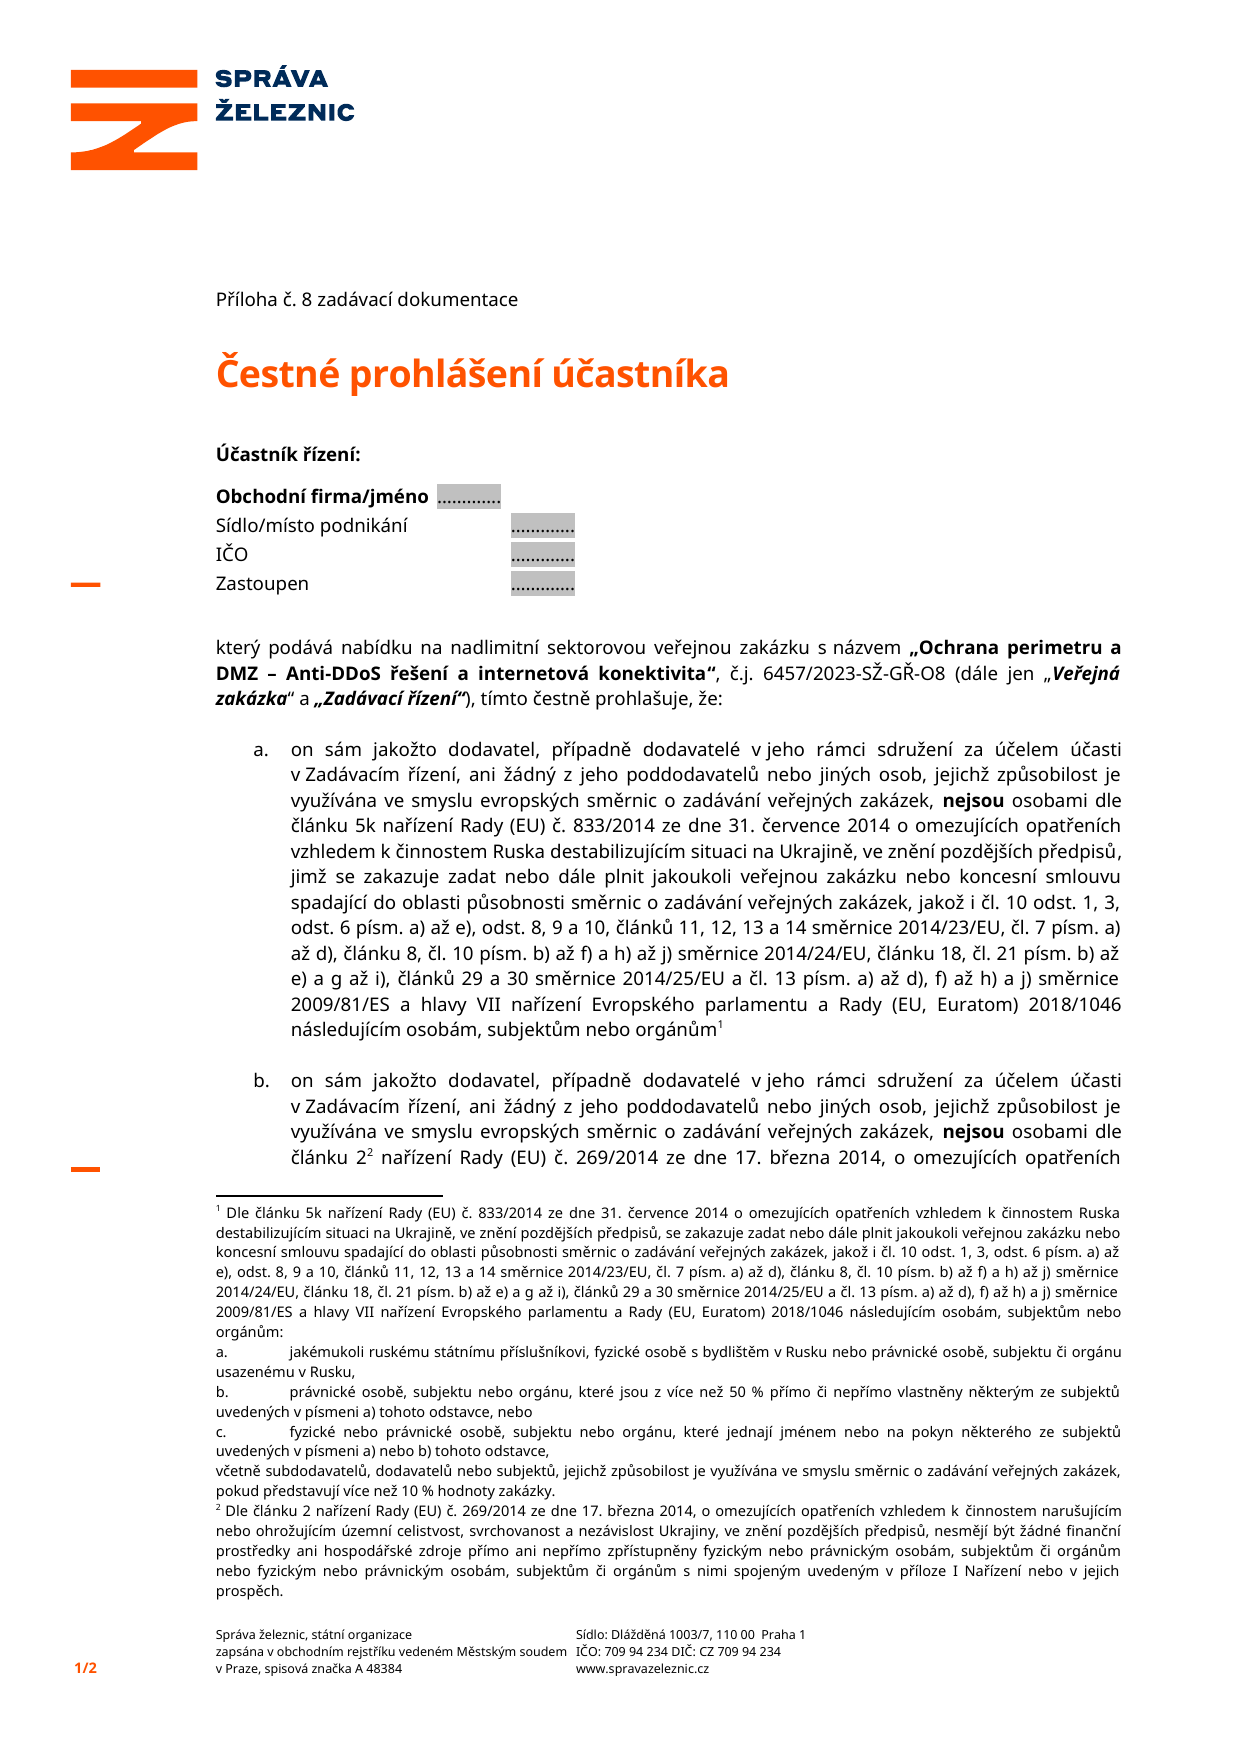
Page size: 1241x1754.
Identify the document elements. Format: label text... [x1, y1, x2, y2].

text který podává nabídku na nadlimitní sektorovou veřejnou zakázku s názvem „Ochrana perimetru a DMZ – Anti-DDoS řešení a internetová konektivita“, č.j. 6457/2023-SŽ-GŘ-O8 (dále jen „Veřejná zakázka“ a „Zadávací řízení“), tímto čestně prohlašuje, že: [216, 634, 1122, 711]
subtitle Čestné prohlášení účastníka [216, 347, 1122, 398]
list on sám jakožto dodavatel, případně dodavatelé v jeho rámci sdružení za účelem účasti v Zadávacím řízení, ani žádný z jeho poddodavatelů nebo jiných osob, jejichž způsobilost je využívána ve smyslu evropských směrnic o zadávání veřejných zakázek, nejsou osobami dle článku 2 nařízení Rady (EU) č. 269/2014 ze dne 17. března 2014, o omezujících opatřeních vzhledem k činnostem narušujícím nebo ohrožujícím územní celistvost, svrchovanost a nezávislost Ukrajiny, ve znění pozdějších předpisů, a dalších prováděcích předpisů k tomuto nařízení Rady (EU) č. 269/2014 (tzv. sankční seznamy). [253, 1068, 1122, 1170]
text Zastoupen …………. [216, 567, 1122, 596]
text Příloha č. 8 zadávací dokumentace [216, 286, 1122, 311]
list on sám jakožto dodavatel, případně dodavatelé v jeho rámci sdružení za účelem účasti v Zadávacím řízení, ani žádný z jeho poddodavatelů nebo jiných osob, jejichž způsobilost je využívána ve smyslu evropských směrnic o zadávání veřejných zakázek, nejsou osobami dle článku 5k nařízení Rady (EU) č. 833/2014 ze dne 31. července 2014 o omezujících opatřeních vzhledem k činnostem Ruska destabilizujícím situaci na Ukrajině, ve znění pozdějších předpisů, jimž se zakazuje zadat nebo dále plnit jakoukoli veřejnou zakázku nebo koncesní smlouvu spadající do oblasti působnosti směrnic o zadávání veřejných zakázek, jakož i čl. 10 odst. 1, 3, odst. 6 písm. a) až e), odst. 8, 9 a 10, článků 11, 12, 13 a 14 směrnice 2014/23/EU, čl. 7 písm. a) až d), článku 8, čl. 10 písm. b) až f) a h) až j) směrnice 2014/24/EU, článku 18, čl. 21 písm. b) až e) a g až i), článků 29 a 30 směrnice 2014/25/EU a čl. 13 písm. a) až d), f) až h) a j) směrnice 2009/81/ES a hlavy VII nařízení Evropského parlamentu a Rady (EU, Euratom) 2018/1046 následujícím osobám, subjektům nebo orgánům [253, 736, 1122, 1042]
text IČO …………. [216, 538, 1122, 567]
text Obchodní firma/jméno …………. [216, 481, 1122, 509]
text Účastník řízení: [216, 437, 1122, 468]
text Sídlo/místo podnikání …………. [216, 509, 1122, 538]
